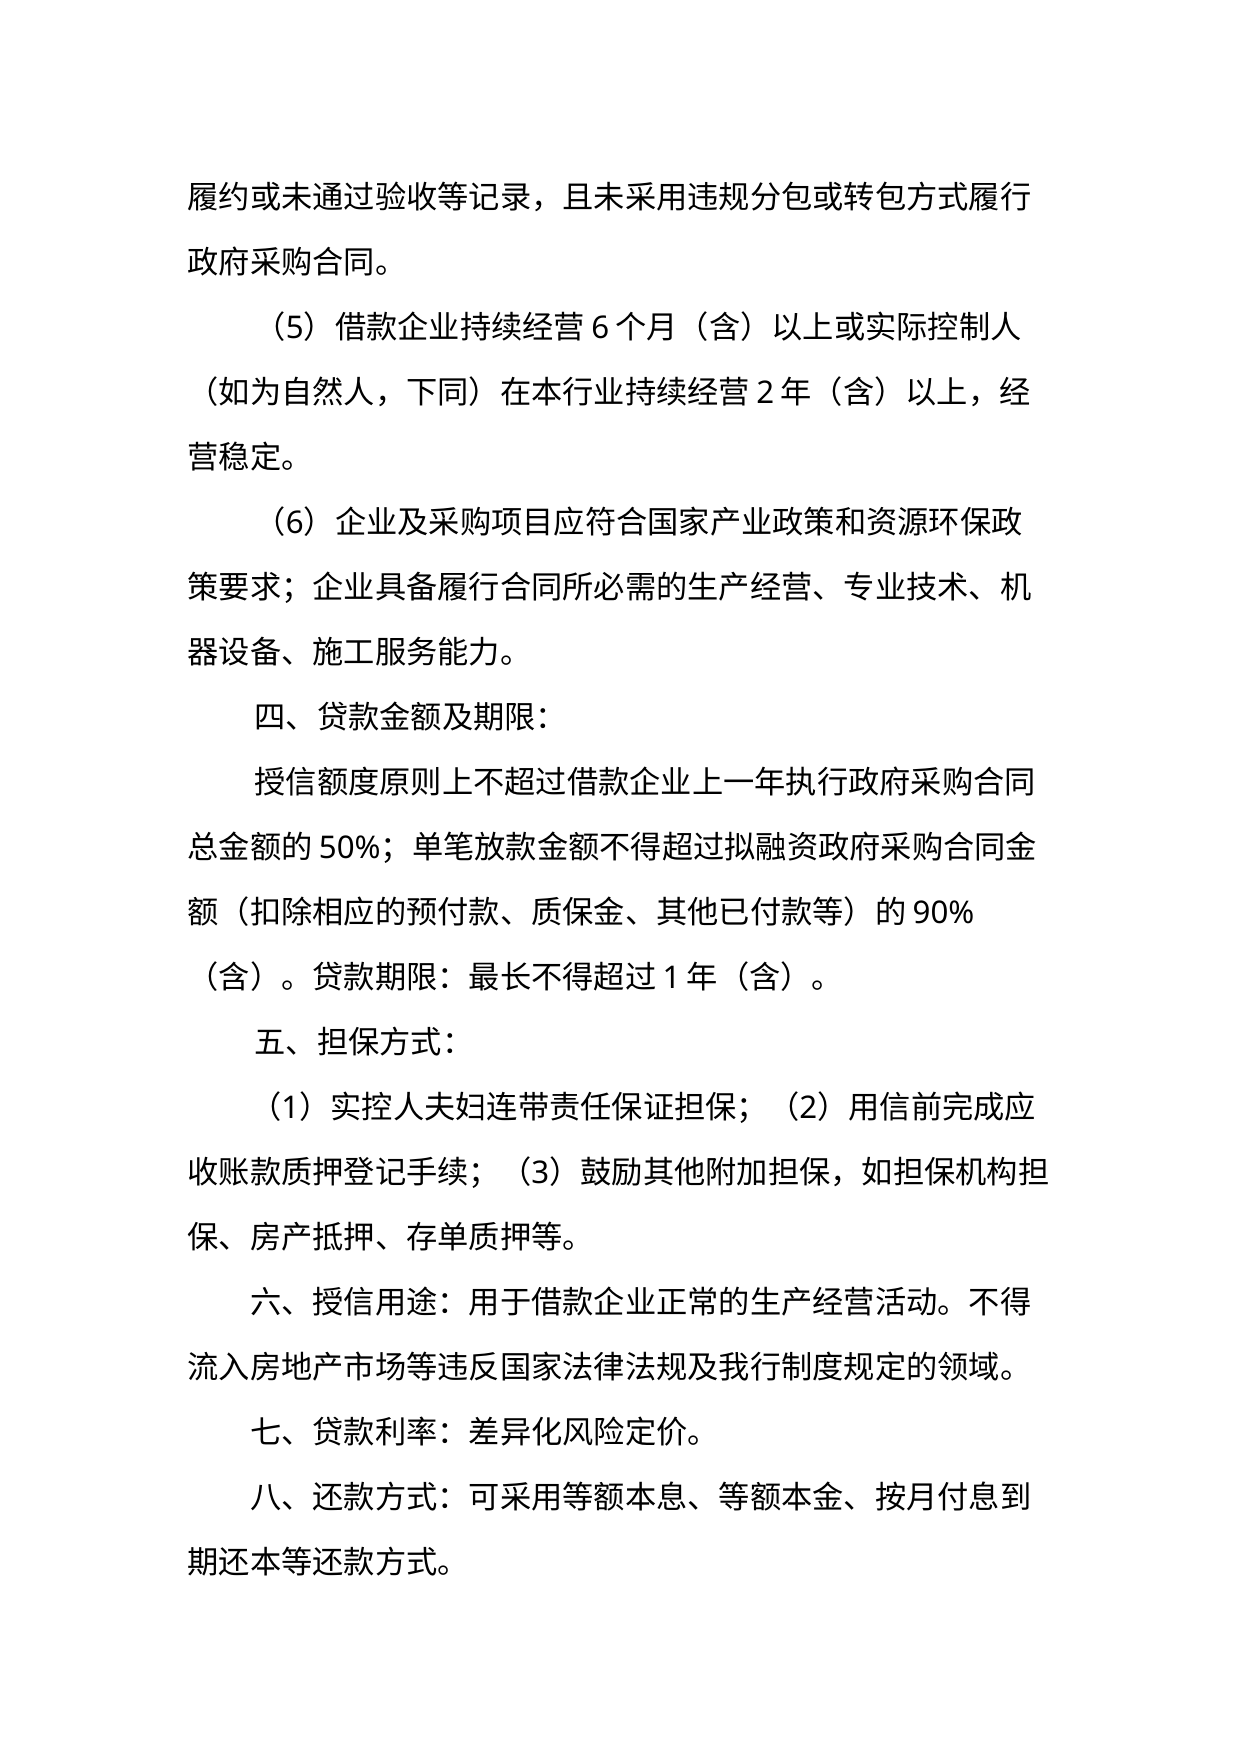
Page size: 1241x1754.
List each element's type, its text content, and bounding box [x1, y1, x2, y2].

text 授信额度原则上不超过借款企业上一年执行政府采购合同总金额的50%；单笔放款金额不得超过拟融资政府采购合同金额（扣除相应的预付款、质保金、其他已付款等）的90%（含）。贷款期限：最长不得超过1年（含）。 [187, 747, 1053, 1007]
text （5）借款企业持续经营6个月（含）以上或实际控制人（如为自然人，下同）在本行业持续经营2年（含）以上，经营稳定。 [187, 292, 1053, 487]
list 六、授信用途：用于借款企业正常的生产经营活动。不得流入房地产市场等违反国家法律法规及我行制度规定的领域。 [187, 1267, 1053, 1397]
list 担保方式： [187, 1007, 1053, 1072]
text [187, 162, 1053, 292]
text （6）企业及采购项目应符合国家产业政策和资源环保政策要求；企业具备履行合同所必需的生产经营、专业技术、机器设备、施工服务能力。 [187, 487, 1053, 682]
list （1）实控人夫妇连带责任保证担保；（2）用信前完成应收账款质押登记手续；（3）鼓励其他附加担保，如担保机构担保、房产抵押、存单质押等。 [187, 1072, 1053, 1267]
text 四、贷款金额及期限： [187, 682, 1053, 747]
list 八、还款方式：可采用等额本息、等额本金、按月付息到期还本等还款方式。 [187, 1462, 1053, 1592]
list 七、贷款利率：差异化风险定价。 [187, 1397, 1053, 1462]
